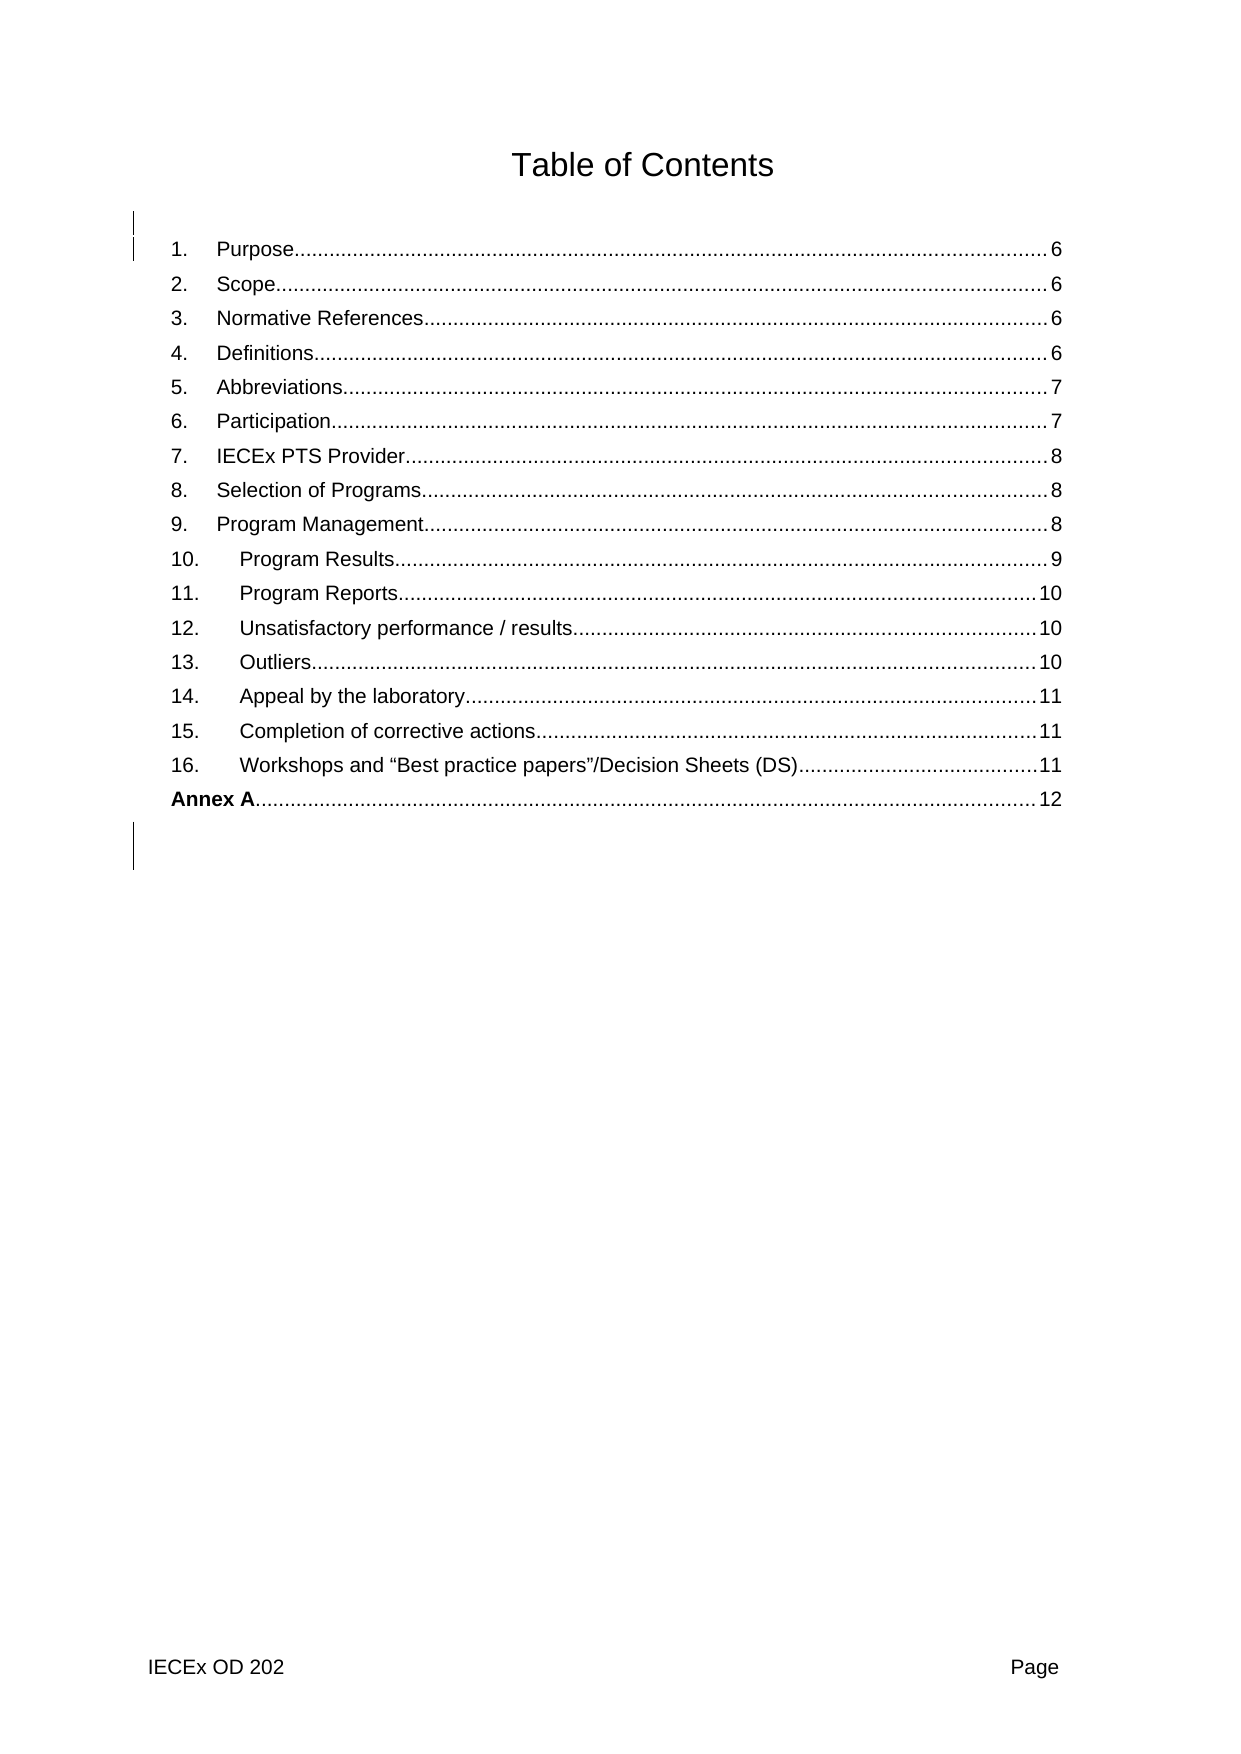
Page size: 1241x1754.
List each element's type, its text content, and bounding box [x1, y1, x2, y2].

subtitle Table of Contents [148, 145, 1137, 183]
